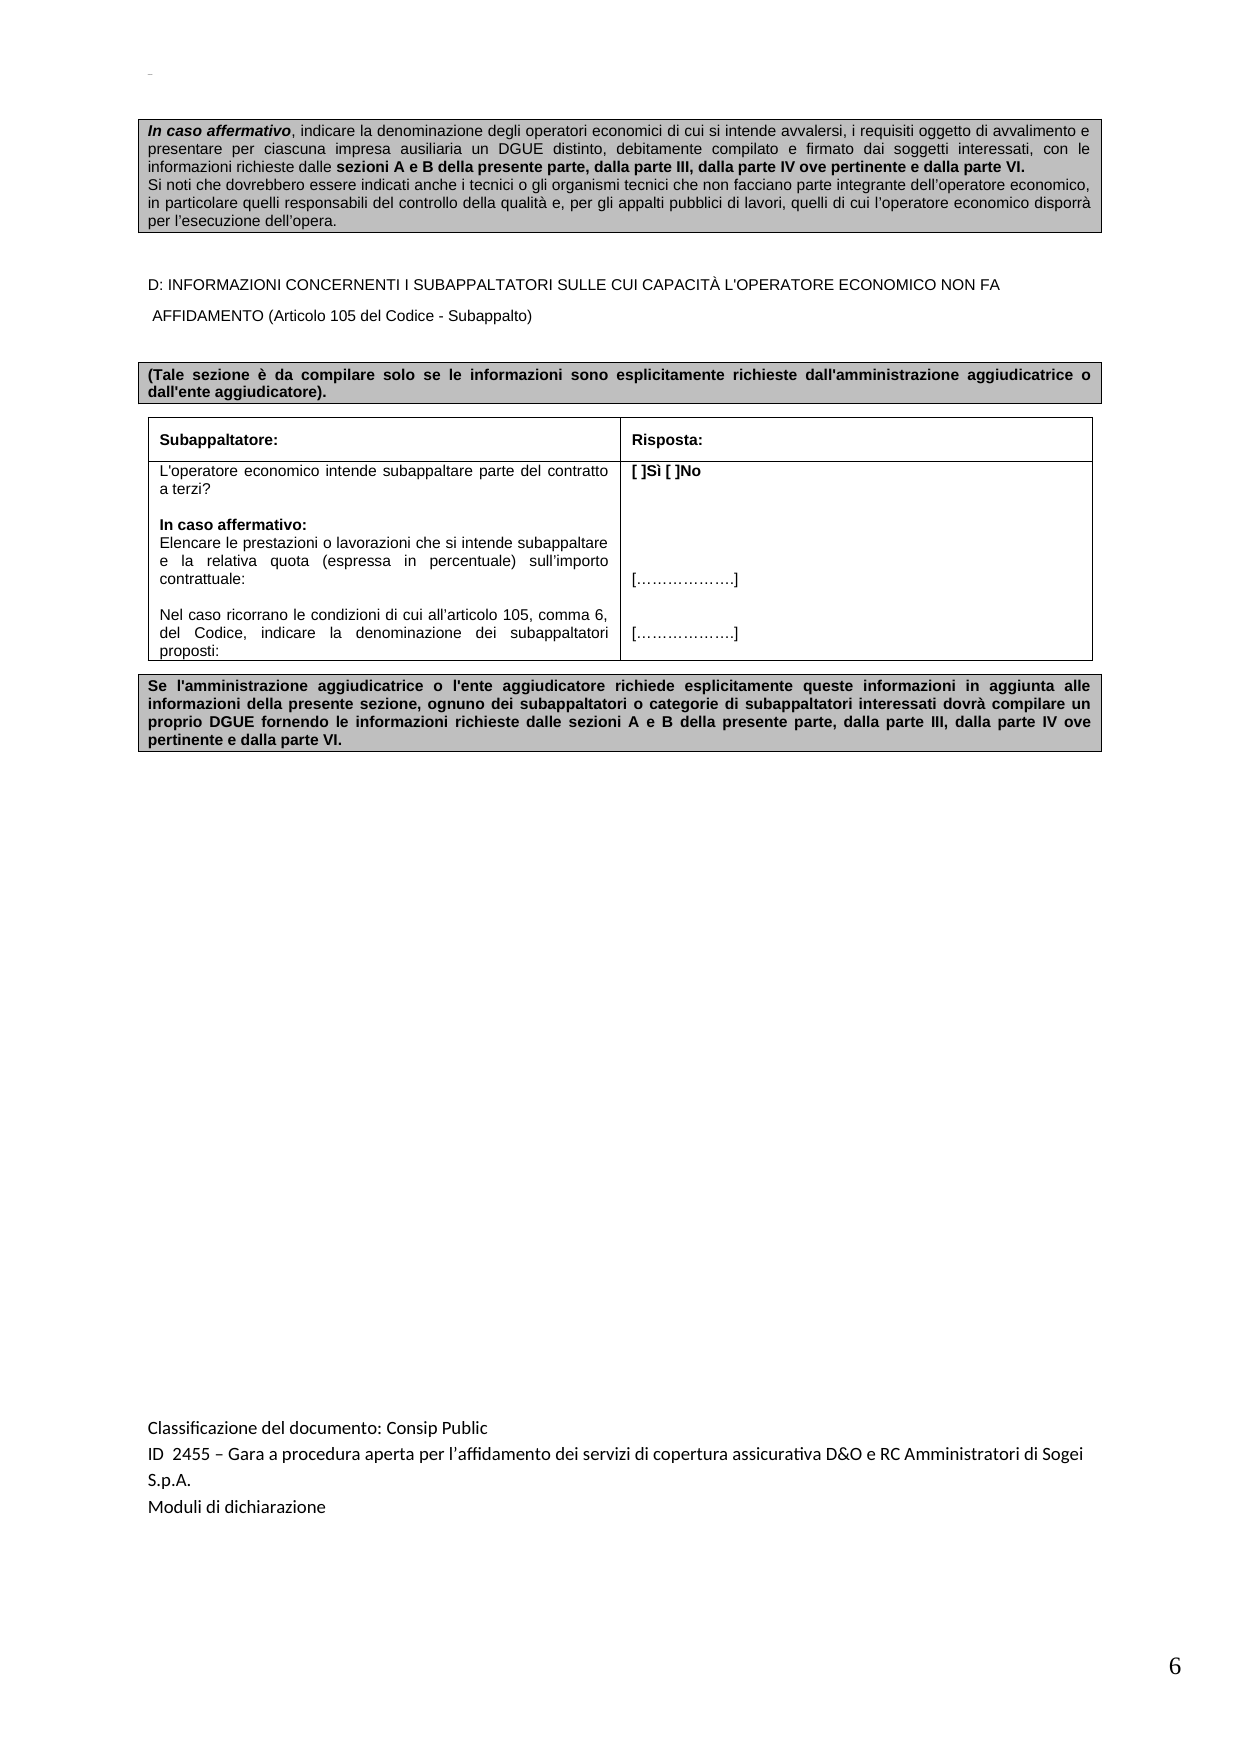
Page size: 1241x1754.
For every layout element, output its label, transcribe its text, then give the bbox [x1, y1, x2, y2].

title Se l'amministrazione aggiudicatrice o l'ente aggiudicatore richiede esplicitamente queste informazioni in aggiunta alle informazioni della presente sezione, ognuno dei subappaltatori o categorie di subappaltatori interessati dovrà compilare un proprio DGUE fornendo le informazioni richieste dalle sezioni A e B della presente parte, dalla parte III, dalla parte IV ove pertinente e dalla parte VI. [139, 675, 1101, 751]
table_cell L'operatore economico intende subappaltare parte del contratto a terzi? In caso affermativo: Elencare le prestazioni o lavorazioni che si intende subappaltare e la relativa quota (espressa in percentuale) sull’importo contrattuale: Nel caso ricorrano le condizioni di cui all’articolo 105, comma 6, del Codice, indicare la denominazione dei subappaltatori proposti: [149, 462, 620, 660]
text Si noti che dovrebbero essere indicati anche i tecnici o gli organismi tecnici che non facciano parte integrante dell’operatore economico, in particolare quelli responsabili del controllo della qualità e, per gli appalti pubblici di lavori, quelli di cui l’operatore economico disporrà per l’esecuzione dell’opera. [139, 173, 1101, 232]
title affidamento (Articolo 105 del Codice - Subappalto) [148, 307, 1093, 324]
title D: Informazioni concernenti i subappaltatori sulle cui capacità l'operatore economico non fa [148, 276, 1093, 294]
table_header Risposta: [621, 418, 1092, 461]
table_header Subappaltatore: [149, 418, 620, 461]
title (Tale sezione è da compilare solo se le informazioni sono esplicitamente richieste dall'amministrazione aggiudicatrice o dall'ente aggiudicatore). [139, 363, 1101, 403]
table_cell [ ]Sì [ ]No [……………….] [……………….] [621, 462, 1092, 660]
text In caso affermativo, indicare la denominazione degli operatori economici di cui si intende avvalersi, i requisiti oggetto di avvalimento e presentare per ciascuna impresa ausiliaria un DGUE distinto, debitamente compilato e firmato dai soggetti interessati, con le informazioni richieste dalle sezioni A e B della presente parte, dalla parte III, dalla parte IV ove pertinente e dalla parte VI. [139, 120, 1101, 173]
